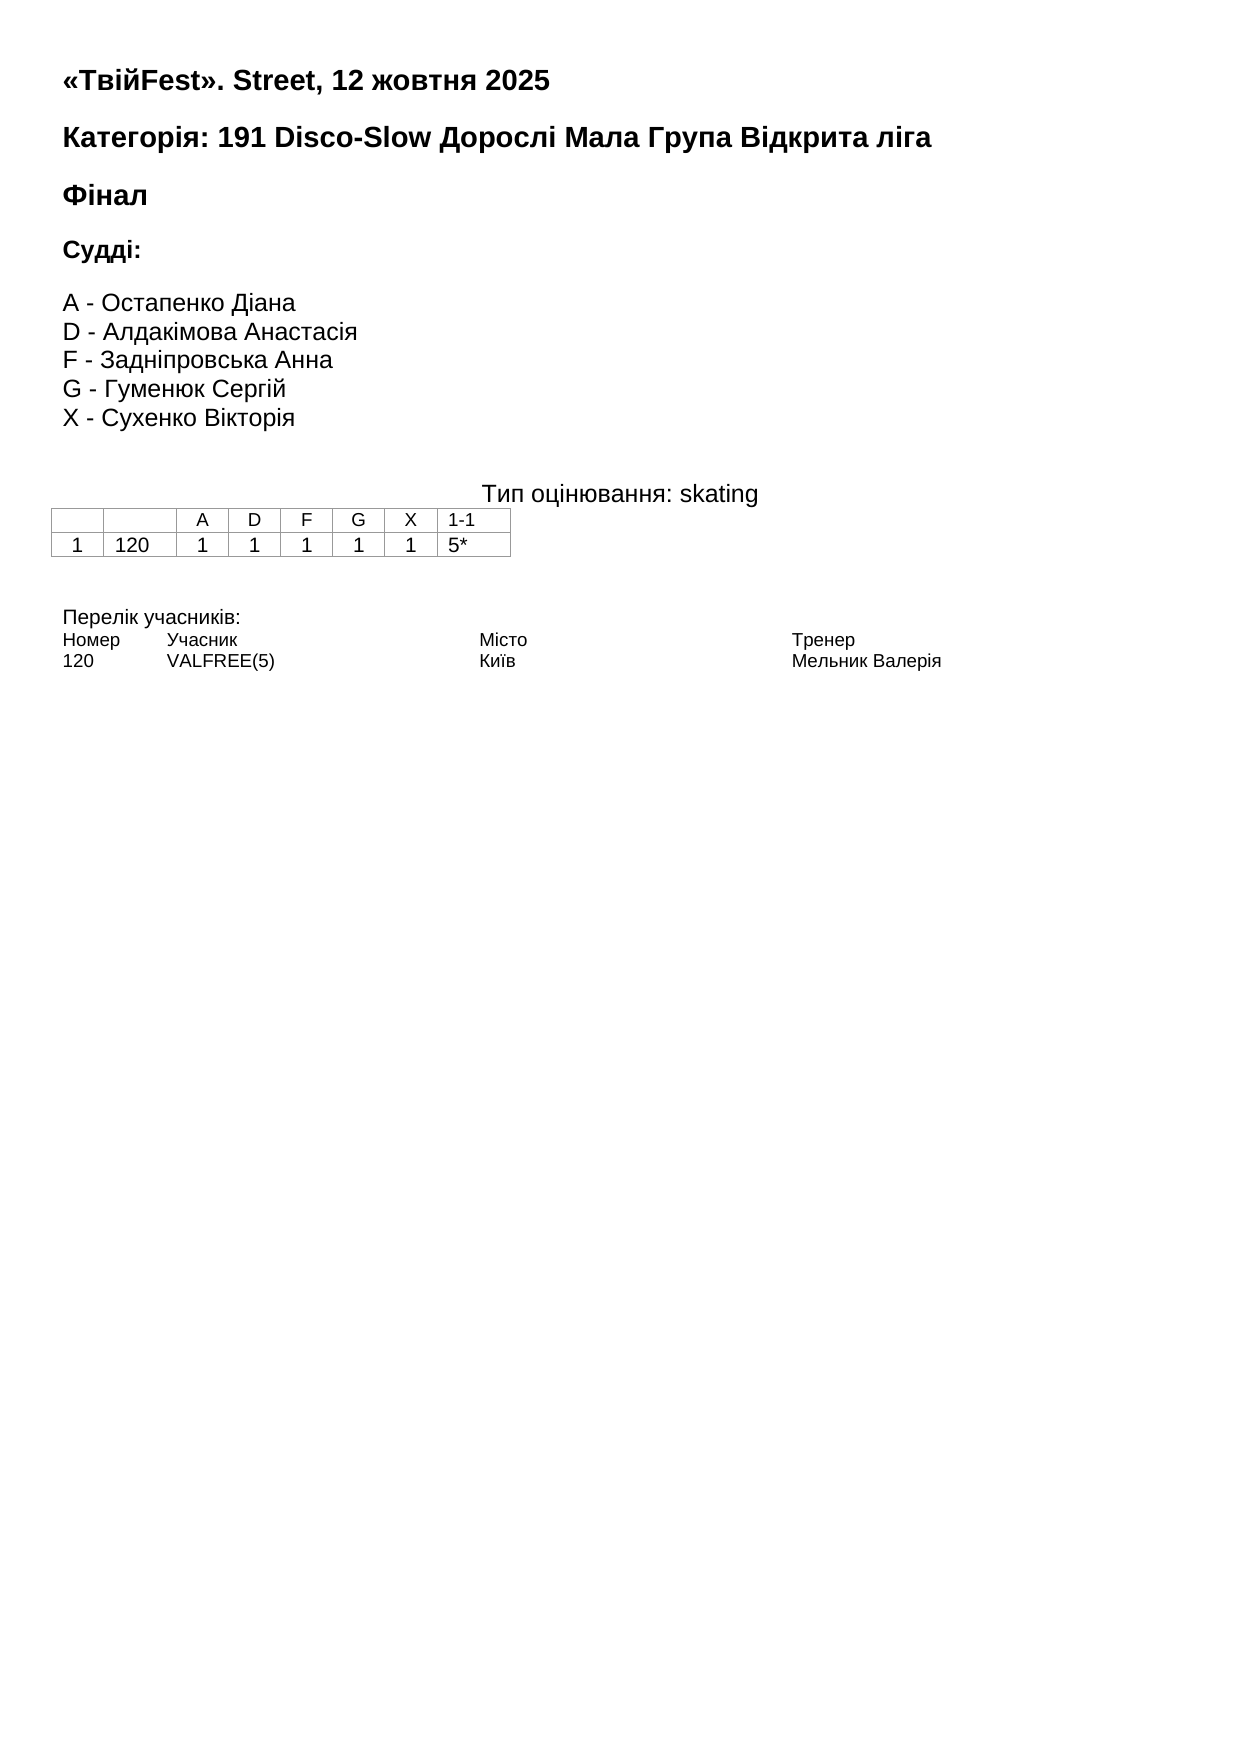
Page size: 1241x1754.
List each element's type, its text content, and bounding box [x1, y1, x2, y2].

text Фінал [62, 177, 1178, 211]
table_cell Мельник Валерія [780, 650, 1093, 672]
table_cell VALFREE(5) [155, 650, 468, 672]
text Категорія: 191 Disco-Slow Дорослі Мала Група Відкрита ліга [62, 120, 1178, 153]
table_cell 120 [104, 533, 176, 556]
table_header 1-1 [438, 509, 510, 532]
text Перелік учасників: [62, 604, 1178, 628]
list A - Остапенко Діана [62, 288, 1178, 316]
table_header Учасник [155, 629, 468, 650]
table_cell 1 [333, 533, 384, 556]
text «ТвійFest». Street, 12 жовтня 2025 [62, 62, 1178, 96]
table_header Місто [468, 629, 780, 650]
text Судді: [62, 235, 1178, 264]
list F - Задніпровська Анна [62, 345, 1178, 374]
list G - Гуменюк Сергій [62, 374, 1178, 403]
list D - Алдакімова Анастасія [62, 316, 1178, 345]
table_cell 120 [51, 650, 155, 672]
table_cell 1 [177, 533, 228, 556]
text Тип оцінювання: skating [62, 479, 1178, 508]
table_header F [281, 509, 332, 532]
list X - Сухенко Вікторія [62, 403, 1178, 431]
table_header Тренер [780, 629, 1093, 650]
table_cell 1 [52, 533, 103, 556]
table_cell 5* [438, 533, 510, 556]
table_cell 1 [281, 533, 332, 556]
table_header [52, 509, 103, 532]
table_header [104, 509, 176, 532]
table_cell 1 [229, 533, 280, 556]
table_header G [333, 509, 384, 532]
table_header A [177, 509, 228, 532]
table_header D [229, 509, 280, 532]
table_header X [385, 509, 437, 532]
table_cell Київ [468, 650, 780, 672]
table_header Номер [51, 629, 155, 650]
table_cell 1 [385, 533, 437, 556]
